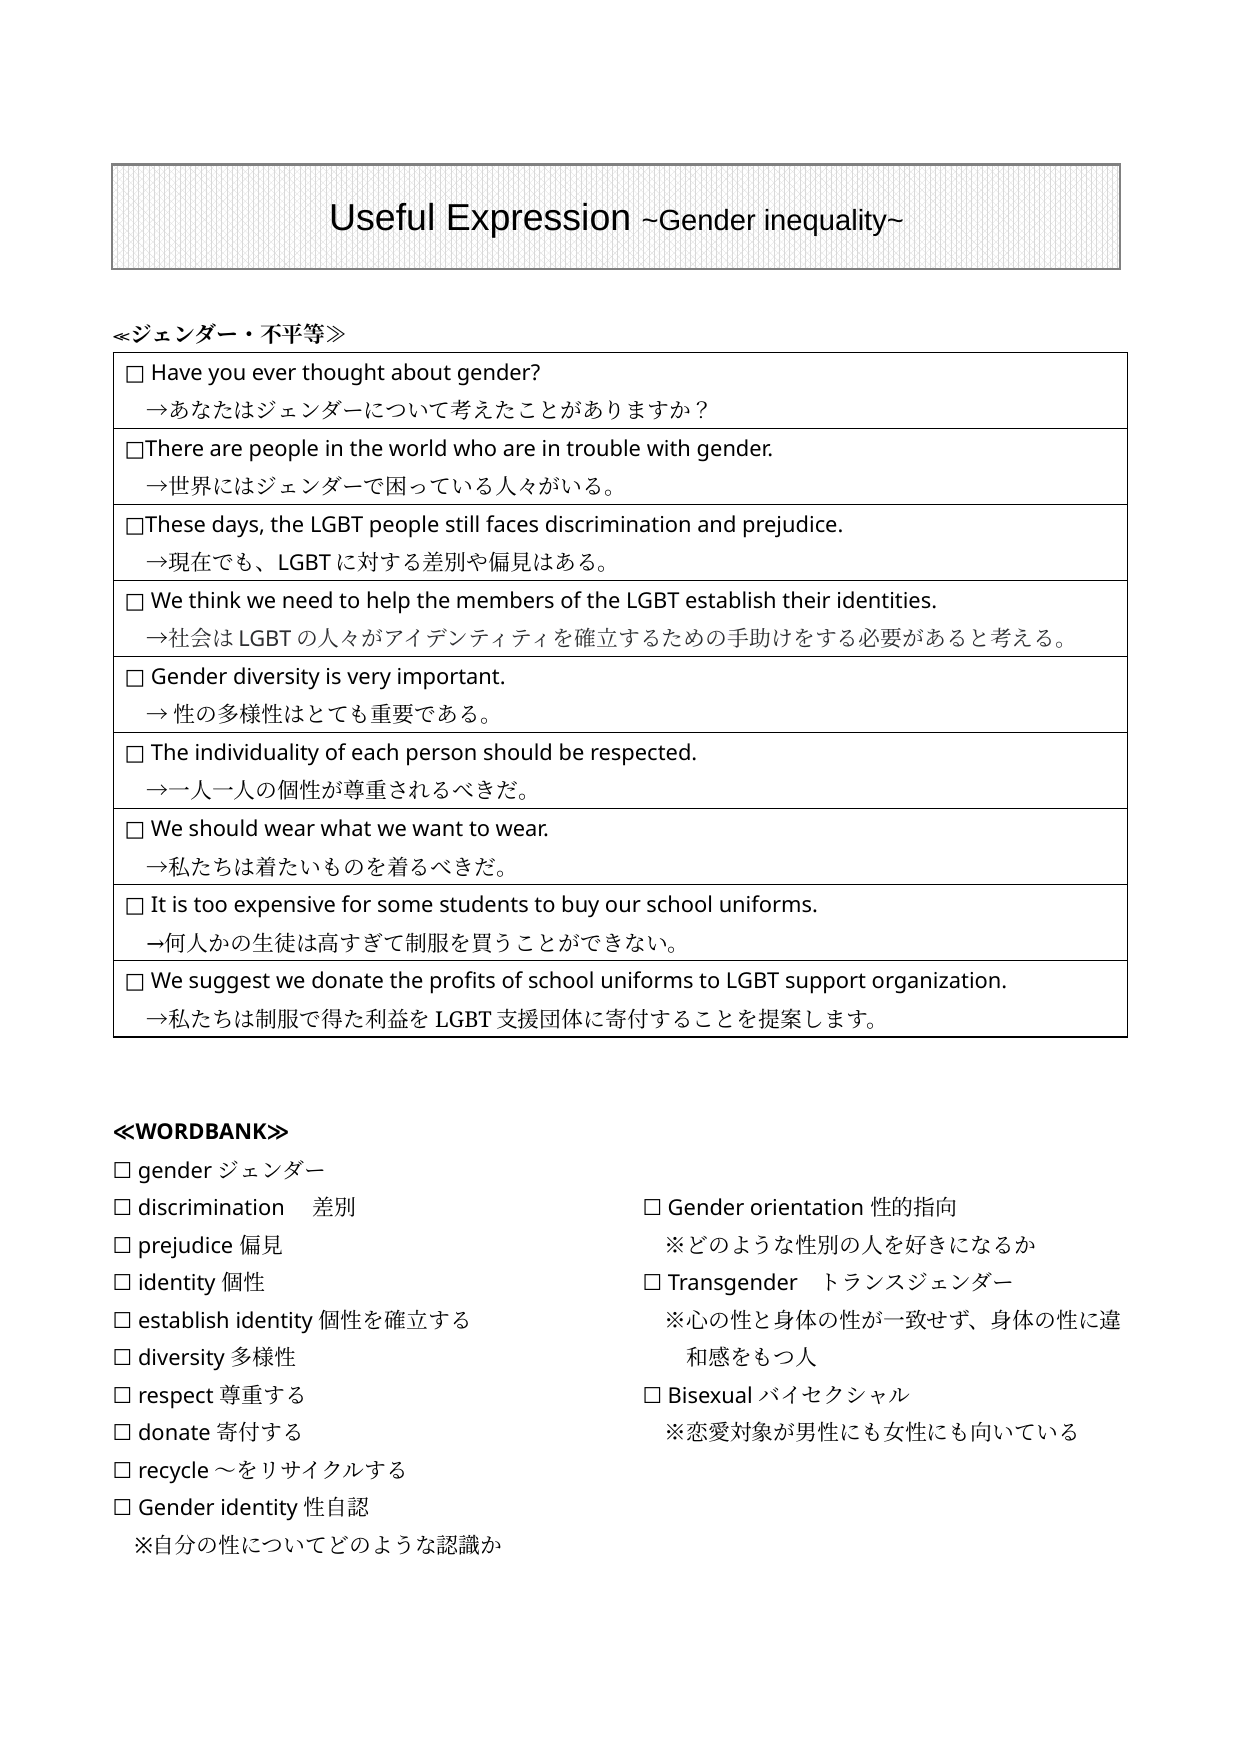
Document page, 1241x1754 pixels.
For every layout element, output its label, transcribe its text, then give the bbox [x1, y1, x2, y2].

table_header □ Have you ever thought about gender? →あなたはジェンダーについて考えたことがありますか？ [114, 353, 1127, 428]
text ☐ identity 個性 [112, 1262, 598, 1300]
table_cell □ We think we need to help the members of the LGBT establish their identities. →社会はLGBTの人々がアイデンティティを確立するための手助けをする必要があると考える。 [114, 581, 1127, 656]
table_cell □There are people in the world who are in trouble with gender. →世界にはジェンダーで困っている人々がいる。 [114, 429, 1127, 504]
text ☐ discrimination 差別 [112, 1187, 598, 1225]
text ≪WORDBANK≫ [112, 1112, 1128, 1150]
table_cell □ We should wear what we want to wear. →私たちは着たいものを着るべきだ。 [114, 809, 1127, 884]
text ☐ respect 尊重する [112, 1375, 598, 1412]
table_cell □ We suggest we donate the profits of school uniforms to LGBT support organization. →私たちは制服で得た利益をLGBT支援団体に寄付することを提案します。 [114, 961, 1127, 1036]
text ☐ Gender identity 性自認 [112, 1487, 598, 1525]
text ☐ Bisexual バイセクシャル [642, 1375, 1128, 1412]
text ☐ prejudice 偏見 [112, 1225, 598, 1262]
table_cell □ Gender diversity is very important. → 性の多様性はとても重要である。 [114, 657, 1127, 732]
text ※自分の性についてどのような認識か [112, 1525, 598, 1562]
text ※どのような性別の人を好きになるか [642, 1225, 1128, 1262]
table_cell □ It is too expensive for some students to buy our school uniforms. →何人かの生徒は高すぎて制服を買うことができない。 [114, 885, 1127, 960]
text ☐ donate 寄付する [112, 1412, 598, 1450]
text ☐ diversity 多様性 [112, 1337, 598, 1375]
table_cell □ The individuality of each person should be respected. →一人一人の個性が尊重されるべきだ。 [114, 733, 1127, 808]
text ☐ Transgender トランスジェンダー [642, 1262, 1128, 1300]
text ☐ gender ジェンダー [112, 1150, 598, 1187]
text ☐ Gender orientation 性的指向 [642, 1187, 1128, 1225]
table_cell □These days, the LGBT people still faces discrimination and prejudice. →現在でも、LGBTに対する差別や偏見はある。 [114, 505, 1127, 580]
text ≪ジェンダー・不平等≫ [112, 314, 1128, 352]
text ☐ recycle ～をリサイクルする [112, 1450, 598, 1487]
text ☐ establish identity 個性を確立する [112, 1300, 598, 1337]
text ※心の性と身体の性が一致せず、身体の性に違 [642, 1300, 1128, 1337]
text 和感をもつ人 [642, 1337, 1128, 1375]
text ※恋愛対象が男性にも女性にも向いている [642, 1412, 1128, 1450]
